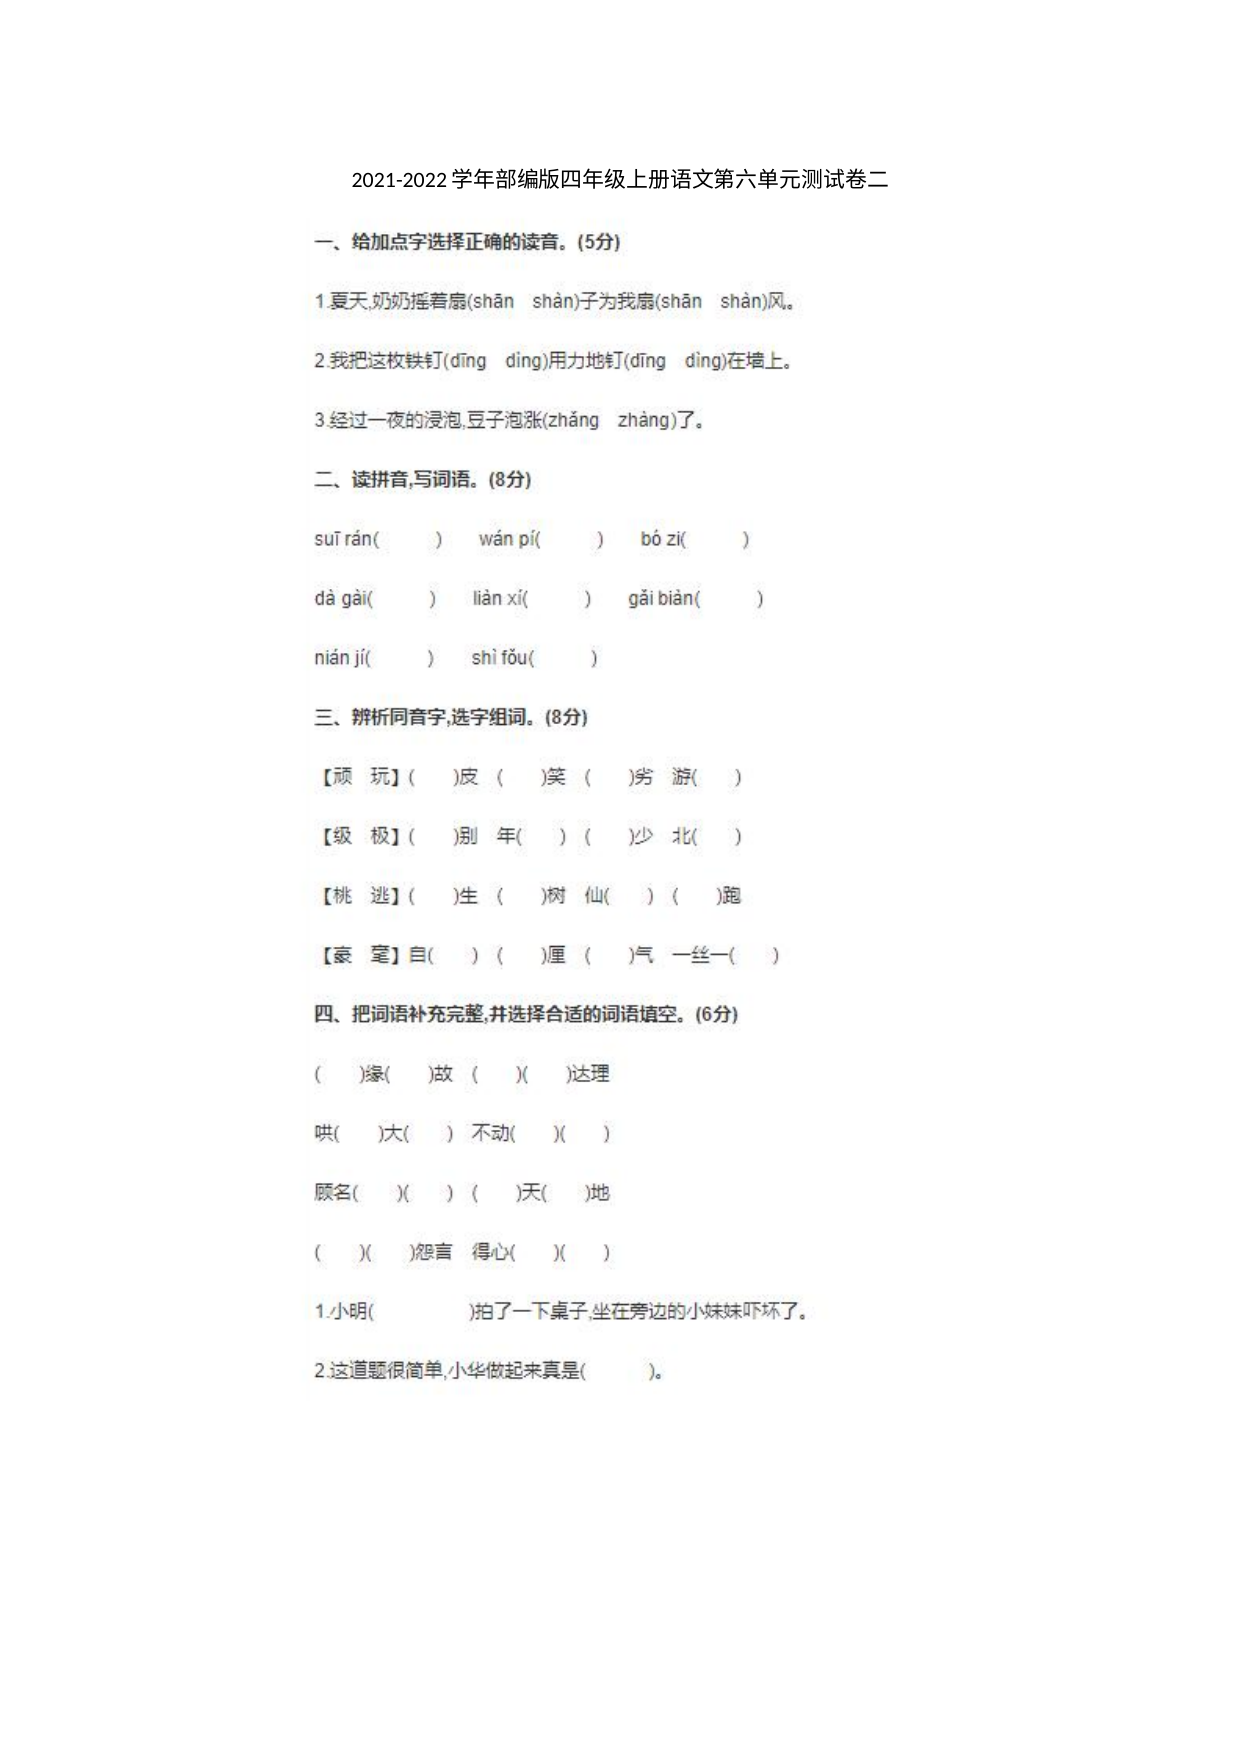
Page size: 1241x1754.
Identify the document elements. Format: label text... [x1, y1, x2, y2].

text 2021-2022学年部编版四年级上册语文第六单元测试卷二 [187, 162, 1053, 194]
picture [277, 194, 963, 1401]
